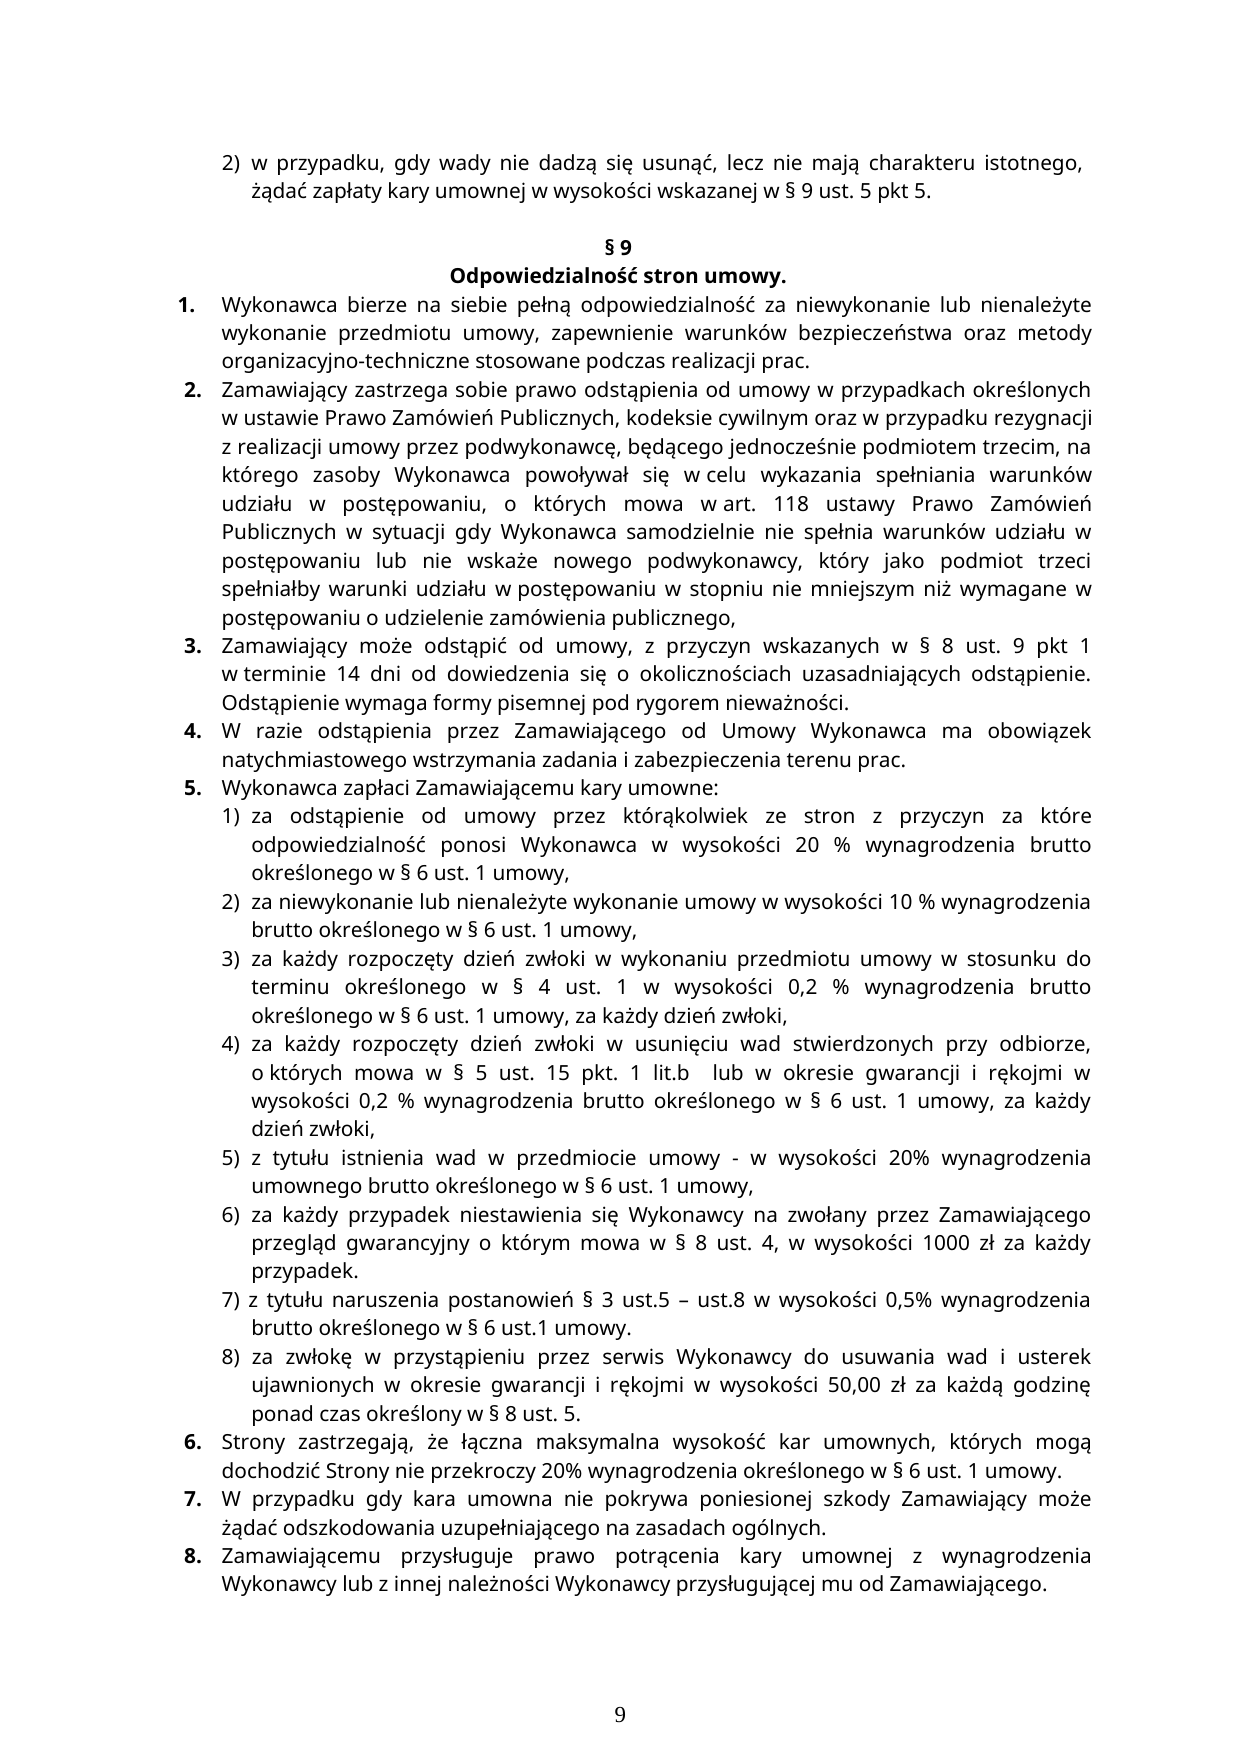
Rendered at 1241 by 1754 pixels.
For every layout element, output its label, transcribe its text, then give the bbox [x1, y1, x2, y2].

text 8) za zwłokę w przystąpieniu przez serwis Wykonawcy do usuwania wad i usterek ujawnionych w okresie gwarancji i rękojmi w wysokości 50,00 zł za każdą godzinę ponad czas określony w § 8 ust. 5. [221, 1342, 1093, 1427]
list Zamawiający może odstąpić od umowy, z przyczyn wskazanych w § 8 ust. 9 pkt 1 w terminie 14 dni od dowiedzenia się o okolicznościach uzasadniających odstąpienie. Odstąpienie wymaga formy pisemnej pod rygorem nieważności. [184, 631, 1093, 716]
text 7) z tytułu naruszenia postanowień § 3 ust.5 – ust.8 w wysokości 0,5% wynagrodzenia brutto określonego w § 6 ust.1 umowy. [221, 1285, 1093, 1342]
text 1) za odstąpienie od umowy przez którąkolwiek ze stron z przyczyn za które odpowiedzialność ponosi Wykonawca w wysokości 20 % wynagrodzenia brutto określonego w § 6 ust. 1 umowy, [221, 802, 1093, 887]
text 5) z tytułu istnienia wad w przedmiocie umowy - w wysokości 20% wynagrodzenia umownego brutto określonego w § 6 ust. 1 umowy, [221, 1143, 1093, 1200]
list Strony zastrzegają, że łączna maksymalna wysokość kar umownych, których mogą dochodzić Strony nie przekroczy 20% wynagrodzenia określonego w § 6 ust. 1 umowy. [184, 1427, 1093, 1484]
list W razie odstąpienia przez Zamawiającego od Umowy Wykonawca ma obowiązek natychmiastowego wstrzymania zadania i zabezpieczenia terenu prac. [184, 716, 1093, 773]
list Wykonawca zapłaci Zamawiającemu kary umowne: [184, 773, 1093, 802]
text § 9 [148, 233, 1088, 261]
list Zamawiający zastrzega sobie prawo odstąpienia od umowy w przypadkach określonych w ustawie Prawo Zamówień Publicznych, kodeksie cywilnym oraz w przypadku rezygnacji z realizacji umowy przez podwykonawcę, będącego jednocześnie podmiotem trzecim, na którego zasoby Wykonawca powoływał się w celu wykazania spełniania warunków udziału w postępowaniu, o których mowa w art. 118 ustawy Prawo Zamówień Publicznych w sytuacji gdy Wykonawca samodzielnie nie spełnia warunków udziału w postępowaniu lub nie wskaże nowego podwykonawcy, który jako podmiot trzeci spełniałby warunki udziału w postępowaniu w stopniu nie mniejszym niż wymagane w postępowaniu o udzielenie zamówienia publicznego, [184, 375, 1093, 631]
text 6) za każdy przypadek niestawienia się Wykonawcy na zwołany przez Zamawiającego przegląd gwarancyjny o którym mowa w § 8 ust. 4, w wysokości 1000 zł za każdy przypadek. [221, 1200, 1093, 1285]
text 2) za niewykonanie lub nienależyte wykonanie umowy w wysokości 10 % wynagrodzenia brutto określonego w § 6 ust. 1 umowy, [221, 887, 1093, 944]
list Zamawiającemu przysługuje prawo potrącenia kary umownej z wynagrodzenia Wykonawcy lub z innej należności Wykonawcy przysługującej mu od Zamawiającego. [184, 1541, 1093, 1598]
text 1. Wykonawca bierze na siebie pełną odpowiedzialność za niewykonanie lub nienależyte wykonanie przedmiotu umowy, zapewnienie warunków bezpieczeństwa oraz metody organizacyjno-techniczne stosowane podczas realizacji prac. [177, 290, 1093, 375]
text Odpowiedzialność stron umowy. [148, 261, 1088, 290]
text 2) w przypadku, gdy wady nie dadzą się usunąć, lecz nie mają charakteru istotnego, żądać zapłaty kary umownej w wysokości wskazanej w § 9 ust. 5 pkt 5. [222, 148, 1084, 204]
text 4) za każdy rozpoczęty dzień zwłoki w usunięciu wad stwierdzonych przy odbiorze, o których mowa w § 5 ust. 15 pkt. 1 lit.b lub w okresie gwarancji i rękojmi w wysokości 0,2 % wynagrodzenia brutto określonego w § 6 ust. 1 umowy, za każdy dzień zwłoki, [221, 1029, 1093, 1143]
text 3) za każdy rozpoczęty dzień zwłoki w wykonaniu przedmiotu umowy w stosunku do terminu określonego w § 4 ust. 1 w wysokości 0,2 % wynagrodzenia brutto określonego w § 6 ust. 1 umowy, za każdy dzień zwłoki, [221, 944, 1093, 1029]
list W przypadku gdy kara umowna nie pokrywa poniesionej szkody Zamawiający może żądać odszkodowania uzupełniającego na zasadach ogólnych. [184, 1484, 1093, 1541]
